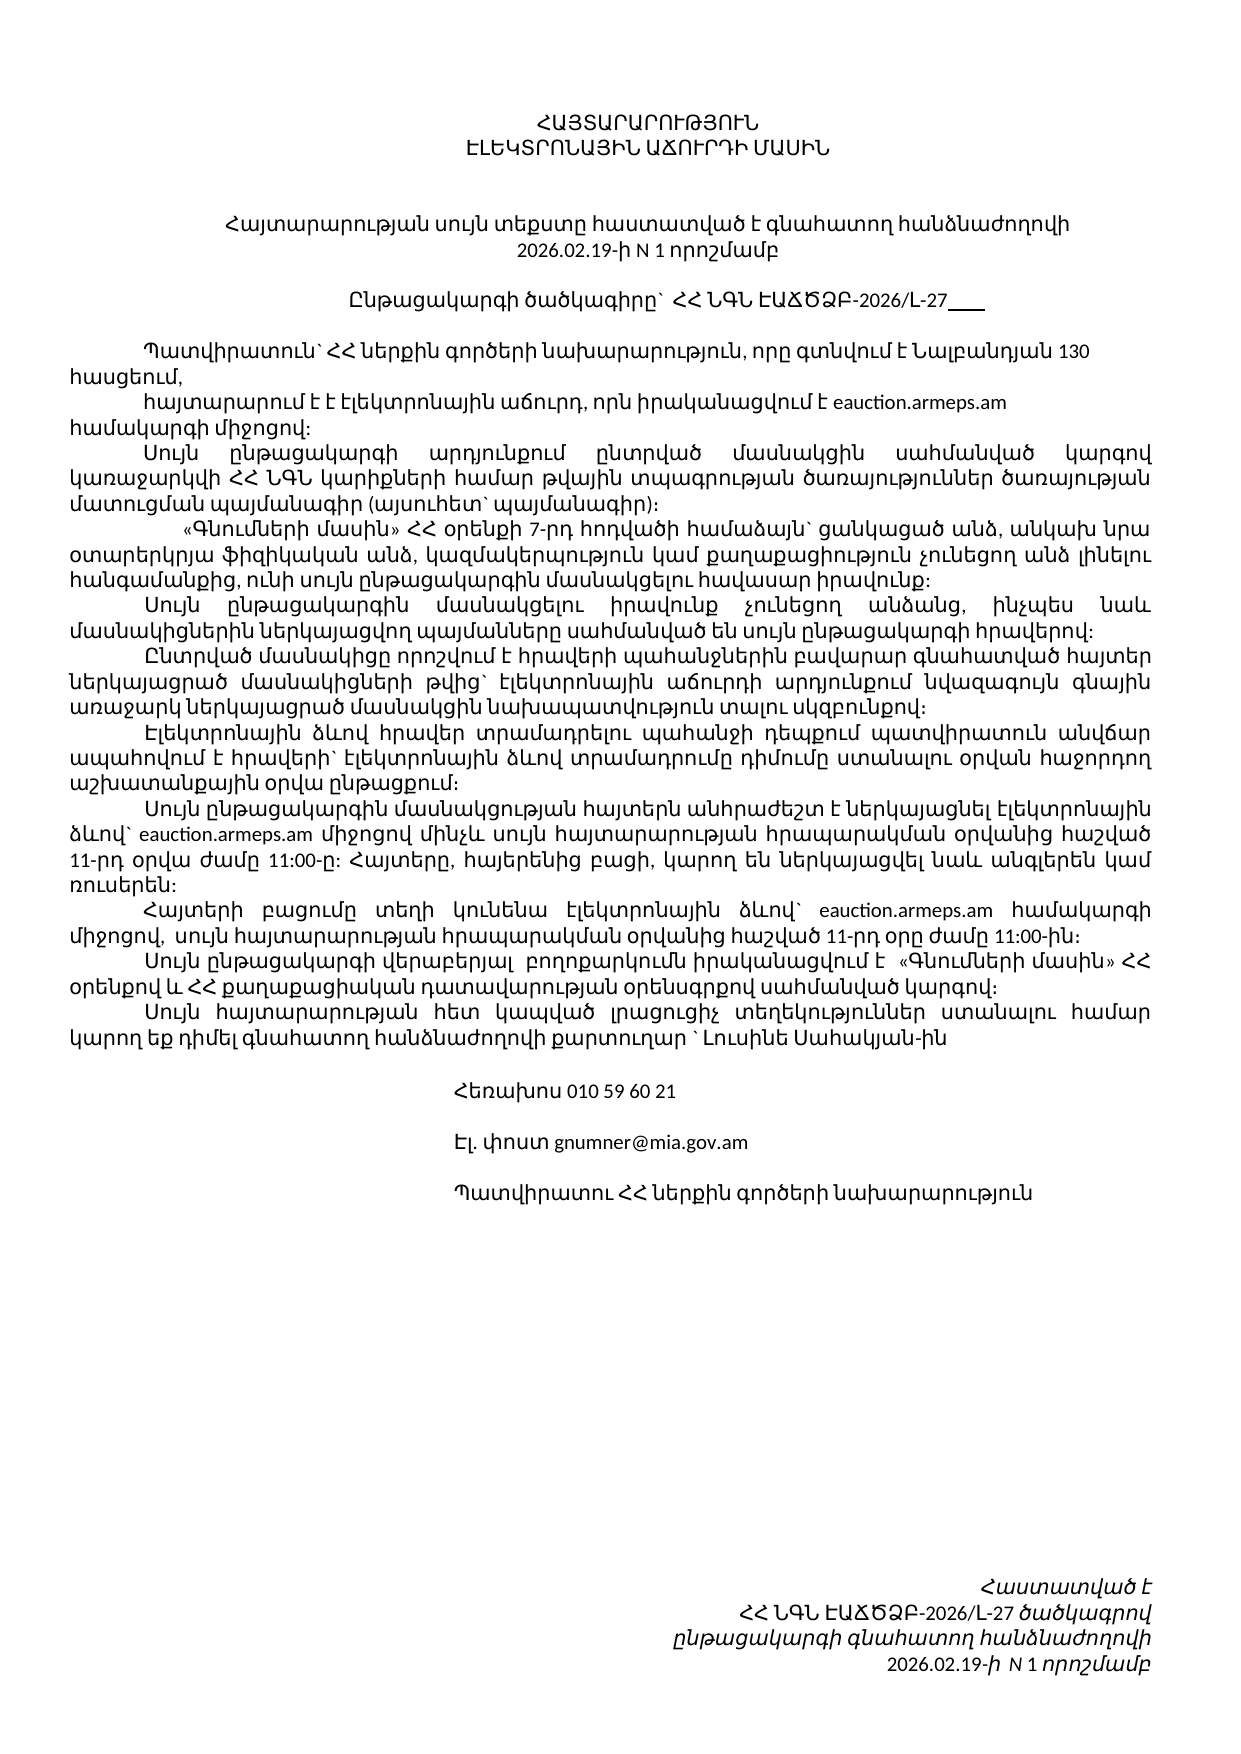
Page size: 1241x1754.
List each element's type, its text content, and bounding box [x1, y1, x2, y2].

text Հայտերի բացումը տեղի կունենա էլեկտրոնային ձևով` eauction.armeps.am համակարգի միջոցով, սույն հայտարարության հրապարակման օրվանից հաշված 11-րդ օրը ժամը 11:00-ին։ [69, 898, 1152, 948]
text Էլեկտրոնային ձևով հրավեր տրամադրելու պահանջի դեպքում պատվիրատուն անվճար ապահովում է հրավերի` էլեկտրոնային ձևով տրամադրումը դիմումը ստանալու օրվան հաջորդող աշխատանքային օրվա ընթացքում։ [69, 720, 1152, 796]
text ընթացակարգի գնահատող հանձնաժողովի [69, 1625, 1152, 1651]
text Սույն հայտարարության հետ կապված լրացուցիչ տեղեկություններ ստանալու համար կարող եք դիմել գնահատող հանձնաժողովի քարտուղար ` Լուսինե Սահակյան-ին [69, 999, 1152, 1050]
text Էլ. փոստ gnumner@mia.gov.am [69, 1129, 1152, 1155]
text ՀՀ ՆԳՆ ԷԱՃԾՁԲ-2026/Լ-27 ծածկագրով [69, 1600, 1152, 1625]
text Պատվիրատու ՀՀ ներքին գործերի նախարարություն [69, 1180, 1152, 1206]
text ՀԱՅՏԱՐԱՐՈՒԹՅՈՒՆ [69, 110, 1152, 135]
text ԷԼԵԿՏՐՈՆԱՅԻՆ ԱՃՈՒՐԴԻ ՄԱՍԻՆ [69, 135, 1152, 161]
text Հաստատված է [69, 1574, 1152, 1600]
text Հեռախոս 010 59 60 21 [69, 1078, 1152, 1104]
text Սույն ընթացակարգին մասնակցելու իրավունք չունեցող անձանց, ինչպես նաև մասնակիցներին ներկայացվող պայմանները սահմանված են սույն ընթացակարգի հրավերով: [69, 593, 1152, 643]
text 2026.02.19 -ի N 1 որոշմամբ [69, 237, 1152, 262]
text Սույն ընթացակարգին մասնակցության հայտերն անհրաժեշտ է ներկայացնել էլեկտրոնային ձևով` eauction.armeps.am միջոցով մինչև սույն հայտարարության հրապարակման օրվանից հաշված 11-րդ օրվա ժամը 11:00-ը: Հայտերը, հայերենից բացի, կարող են ներկայացվել նաև անգլերեն կամ ռուսերեն: [69, 796, 1152, 898]
text հայտարարում է է էլեկտրոնային աճուրդ, որն իրականացվում է eauction.armeps.am համակարգի միջոցով: [69, 389, 1152, 440]
text Սույն ընթացակարգի արդյունքում ընտրված մասնակցին սահմանված կարգով կառաջարկվի ՀՀ ՆԳՆ կարիքների համար թվային տպագրության ծառայություններ ծառայության մատուցման պայմանագիր (այսուհետ` պայմանագիր)։ [69, 440, 1152, 516]
text «Գնումների մասին» ՀՀ օրենքի 7-րդ հոդվածի համաձայն` ցանկացած անձ, անկախ նրա օտարերկրյա ֆիզիկական անձ, կազմակերպություն կամ քաղաքացիություն չունեցող անձ լինելու հանգամանքից, ունի սույն ընթացակարգին մասնակցելու հավասար իրավունք: [69, 516, 1152, 593]
text 2026.02.19 -ի N 1 որոշմամբ [69, 1651, 1152, 1676]
text Ընտրված մասնակիցը որոշվում է հրավերի պահանջներին բավարար գնահատված հայտեր ներկայացրած մասնակիցների թվից` էլեկտրոնային աճուրդի արդյունքում նվազագույն գնային առաջարկ ներկայացրած մասնակցին նախապատվություն տալու սկզբունքով։ [69, 643, 1152, 720]
text Ընթացակարգի ծածկագիրը` ՀՀ ՆԳՆ ԷԱՃԾՁԲ-2026/Լ-27 [69, 288, 1152, 313]
text Հայտարարության սույն տեքստը հաստատված է գնահատող հանձնաժողովի [69, 211, 1152, 237]
text Սույն ընթացակարգի վերաբերյալ բողոքարկումն իրականացվում է «Գնումների մասին» ՀՀ օրենքով և ՀՀ քաղաքացիական դատավարության օրենսգրքով սահմանված կարգով։ [69, 948, 1152, 999]
text Պատվիրատուն` ՀՀ ներքին գործերի նախարարություն, որը գտնվում է Նալբանդյան 130 հասցեում, [69, 338, 1152, 389]
